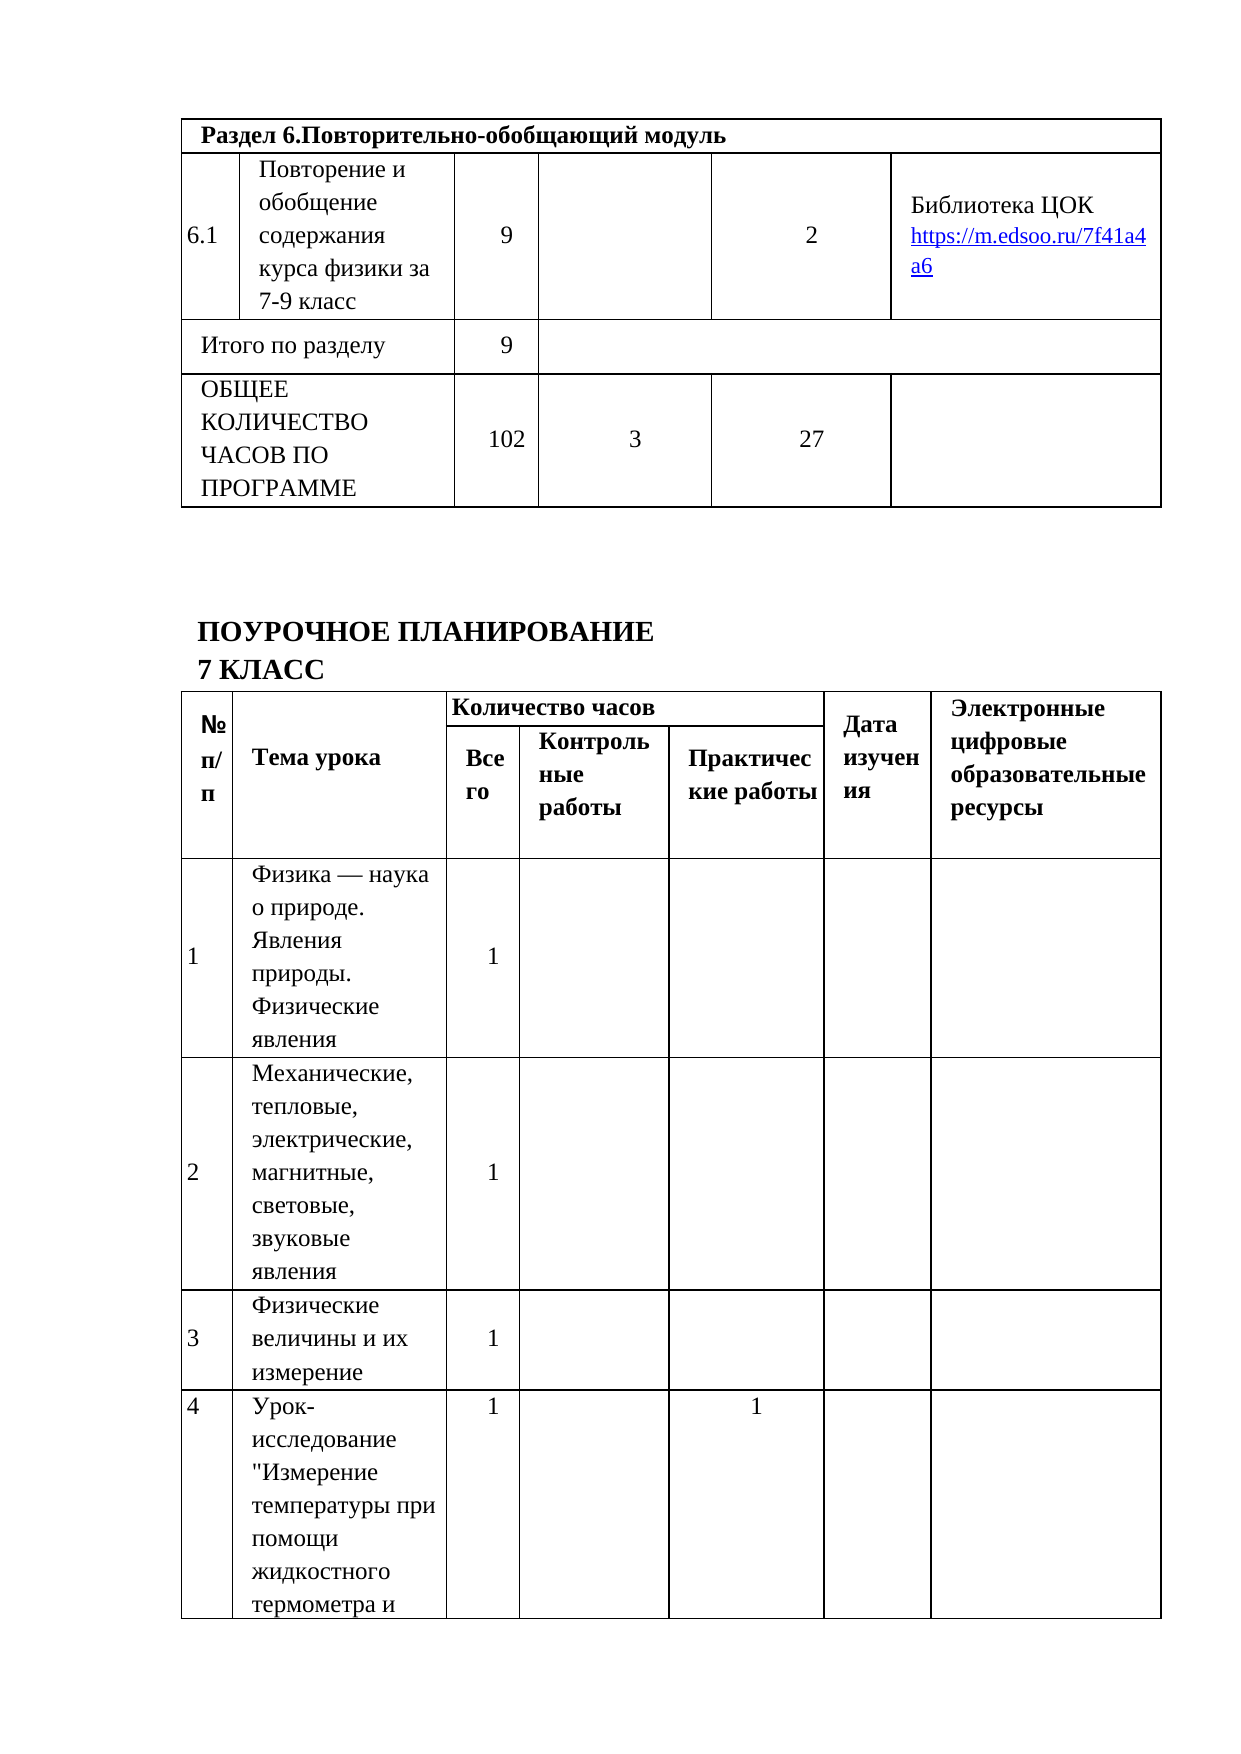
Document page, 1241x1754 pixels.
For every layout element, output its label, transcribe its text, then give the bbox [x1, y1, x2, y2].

table_cell Физические величины и их измерение [233, 1291, 446, 1389]
table_cell [670, 1291, 823, 1389]
table_cell [520, 1058, 668, 1289]
table_cell [520, 1291, 668, 1389]
table_cell Практические работы [670, 727, 823, 857]
table_header Количество часов [447, 692, 823, 725]
table_cell [825, 1291, 930, 1389]
table_cell 102 [455, 375, 538, 506]
table_cell Физика — наука о природе. Явления природы. Физические явления [233, 859, 446, 1057]
table_header № п/п [182, 692, 232, 857]
table_cell 1 [447, 1391, 519, 1618]
table_cell 2 [182, 1058, 232, 1289]
table_cell 1 [447, 1058, 519, 1289]
table_cell [932, 1391, 1160, 1618]
table_cell Механические, тепловые, электрические, магнитные, световые, звуковые явления [233, 1058, 446, 1289]
table_cell Итого по разделу [182, 320, 454, 373]
table_cell [520, 1391, 668, 1618]
table_cell 6.1 [182, 154, 239, 318]
table_cell 9 [455, 320, 538, 373]
table_cell 1 [670, 1391, 823, 1618]
table_cell [892, 375, 1160, 506]
table_cell ОБЩЕЕ КОЛИЧЕСТВО ЧАСОВ ПО ПРОГРАММЕ [182, 375, 454, 506]
table_cell [932, 1058, 1160, 1289]
table_cell [825, 859, 930, 1057]
table_cell Повторение и обобщение содержания курса физики за 7-9 класс [240, 154, 454, 318]
table_cell [932, 1291, 1160, 1389]
table_cell [539, 154, 711, 318]
table_cell 1 [447, 1291, 519, 1389]
table_cell Раздел 6.Повторительно-обобщающий модуль [182, 120, 1160, 152]
table_cell 3 [539, 375, 711, 506]
text 7 КЛАСС [190, 652, 1152, 686]
table_cell 3 [182, 1291, 232, 1389]
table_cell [892, 154, 1160, 318]
table_cell Всего [447, 727, 519, 857]
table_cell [233, 1391, 446, 1618]
table_header Дата изучения [825, 692, 930, 857]
table_cell Контрольные работы [520, 727, 668, 857]
table_cell 1 [447, 859, 519, 1057]
table_cell 4 [182, 1391, 232, 1618]
table_cell 1 [182, 859, 232, 1057]
table_header Тема урока [233, 692, 446, 857]
table_cell 27 [712, 375, 890, 506]
text ПОУРОЧНОЕ ПЛАНИРОВАНИЕ [190, 614, 1152, 647]
table_cell [670, 1058, 823, 1289]
table_header Электронные цифровые образовательные ресурсы [932, 692, 1160, 857]
table_cell 2 [712, 154, 890, 318]
table_cell 9 [455, 154, 538, 318]
table_cell [670, 859, 823, 1057]
table_cell [825, 1058, 930, 1289]
table_cell [520, 859, 668, 1057]
table_cell [539, 320, 1160, 373]
table_cell [932, 859, 1160, 1057]
table_cell [825, 1391, 930, 1618]
